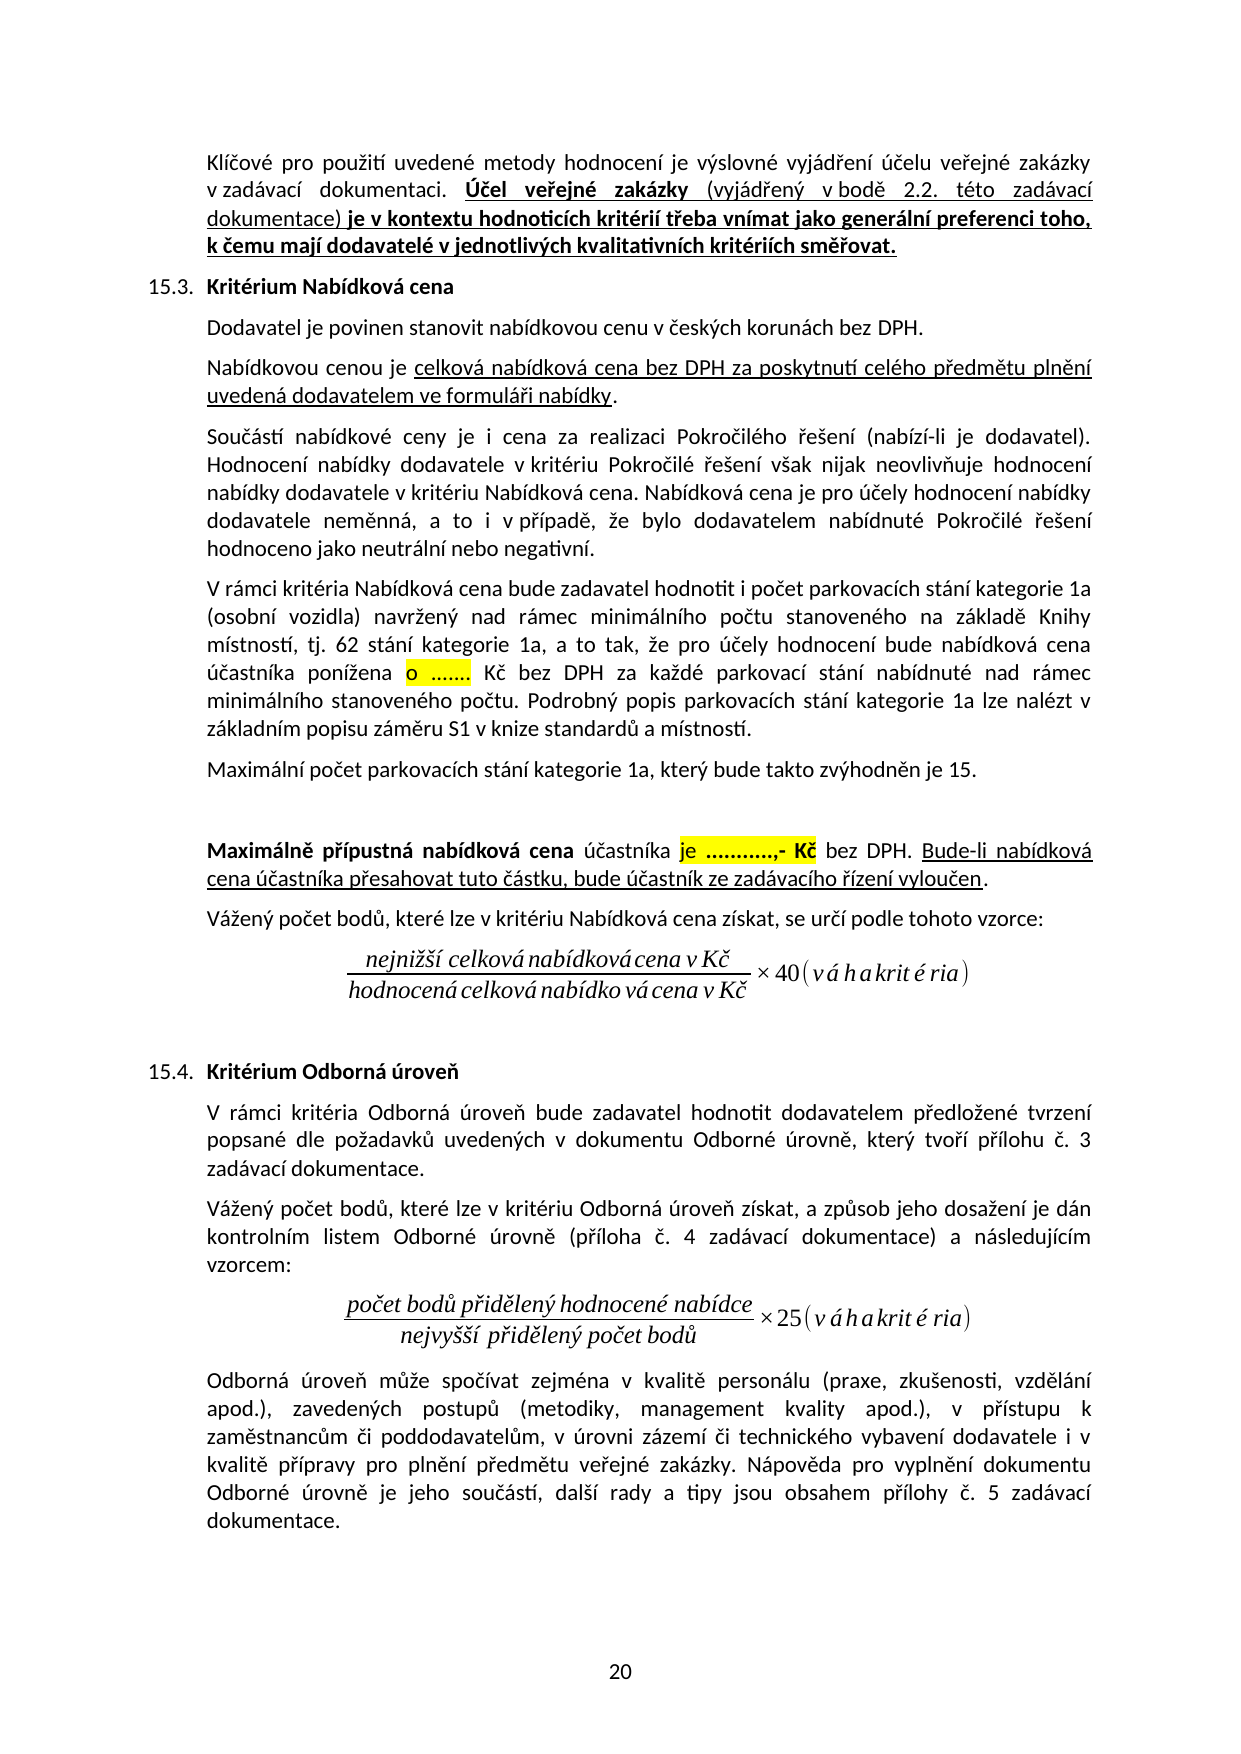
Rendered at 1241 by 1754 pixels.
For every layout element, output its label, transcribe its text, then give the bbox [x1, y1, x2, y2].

text Klíčové pro použití uvedené metody hodnocení je výslovné vyjádření účelu veřejné zakázky v zadávací dokumentaci. Účel veřejné zakázky (vyjádřený v bodě 2.2. této zadávací dokumentace) je v kontextu hodnoticích kritérií třeba vnímat jako generální preferenci toho, k čemu mají dodavatelé v jednotlivých kvalitativních kritériích směřovat. [207, 148, 1093, 260]
text V rámci kritéria Odborná úroveň bude zadavatel hodnotit dodavatelem předložené tvrzení popsané dle požadavků uvedených v dokumentu Odborné úrovně, který tvoří přílohu č. 3 zadávací dokumentace. [207, 1098, 1093, 1182]
text Vážený počet bodů, které lze v kritériu Odborná úroveň získat, a způsob jeho dosažení je dán kontrolním listem Odborné úrovně (příloha č. 4 zadávací dokumentace) a následujícím vzorcem: [207, 1194, 1093, 1278]
text Dodavatel je povinen stanovit nabídkovou cenu v českých korunách bez DPH. [207, 313, 1093, 341]
list Kritérium Nabídková cena [148, 272, 1093, 300]
text Maximální počet parkovacích stání kategorie 1a, který bude takto zvýhodněn je 15. [207, 755, 1093, 783]
text Nabídkovou cenou je celková nabídková cena bez DPH za poskytnutí celého předmětu plnění uvedená dodavatelem ve formuláři nabídky. [207, 353, 1093, 409]
list Odborná úroveň může spočívat zejména v kvalitě personálu (praxe, zkušenosti, vzdělání apod.), zavedených postupů (metodiky, management kvality apod.), v přístupu k zaměstnancům či poddodavatelům, v úrovni zázemí či technického vybavení dodavatele i v kvalitě přípravy pro plnění předmětu veřejné zakázky. Nápověda pro vyplnění dokumentu Odborné úrovně je jeho součástí, další rady a tipy jsou obsahem přílohy č. 5 zadávací dokumentace. [207, 1366, 1093, 1534]
list Maximálně přípustná nabídková cena účastníka je ...........,- Kč bez DPH. Bude-li nabídková cena účastníka přesahovat tuto částku, bude účastník ze zadávacího řízení vyloučen. [207, 836, 1093, 892]
text V rámci kritéria Nabídková cena bude zadavatel hodnotit i počet parkovacích stání kategorie 1a (osobní vozidla) navržený nad rámec minimálního počtu stanoveného na základě Knihy místností, tj. 62 stání kategorie 1a, a to tak, že pro účely hodnocení bude nabídková cena účastníka ponížena o ....... Kč bez DPH za každé parkovací stání nabídnuté nad rámec minimálního stanoveného počtu. Podrobný popis parkovacích stání kategorie 1a lze nalézt v základním popisu záměru S1 v knize standardů a místností. [207, 574, 1093, 742]
list Kritérium Odborná úroveň [148, 1057, 1093, 1085]
text Součástí nabídkové ceny je i cena za realizaci Pokročilého řešení (nabízí-li je dodavatel). Hodnocení nabídky dodavatele v kritériu Pokročilé řešení však nijak neovlivňuje hodnocení nabídky dodavatele v kritériu Nabídková cena. Nabídková cena je pro účely hodnocení nabídky dodavatele neměnná, a to i v případě, že bylo dodavatelem nabídnuté Pokročilé řešení hodnoceno jako neutrální nebo negativní. [207, 422, 1093, 562]
text Vážený počet bodů, které lze v kritériu Nabídková cena získat, se určí podle tohoto vzorce: [207, 904, 1093, 933]
